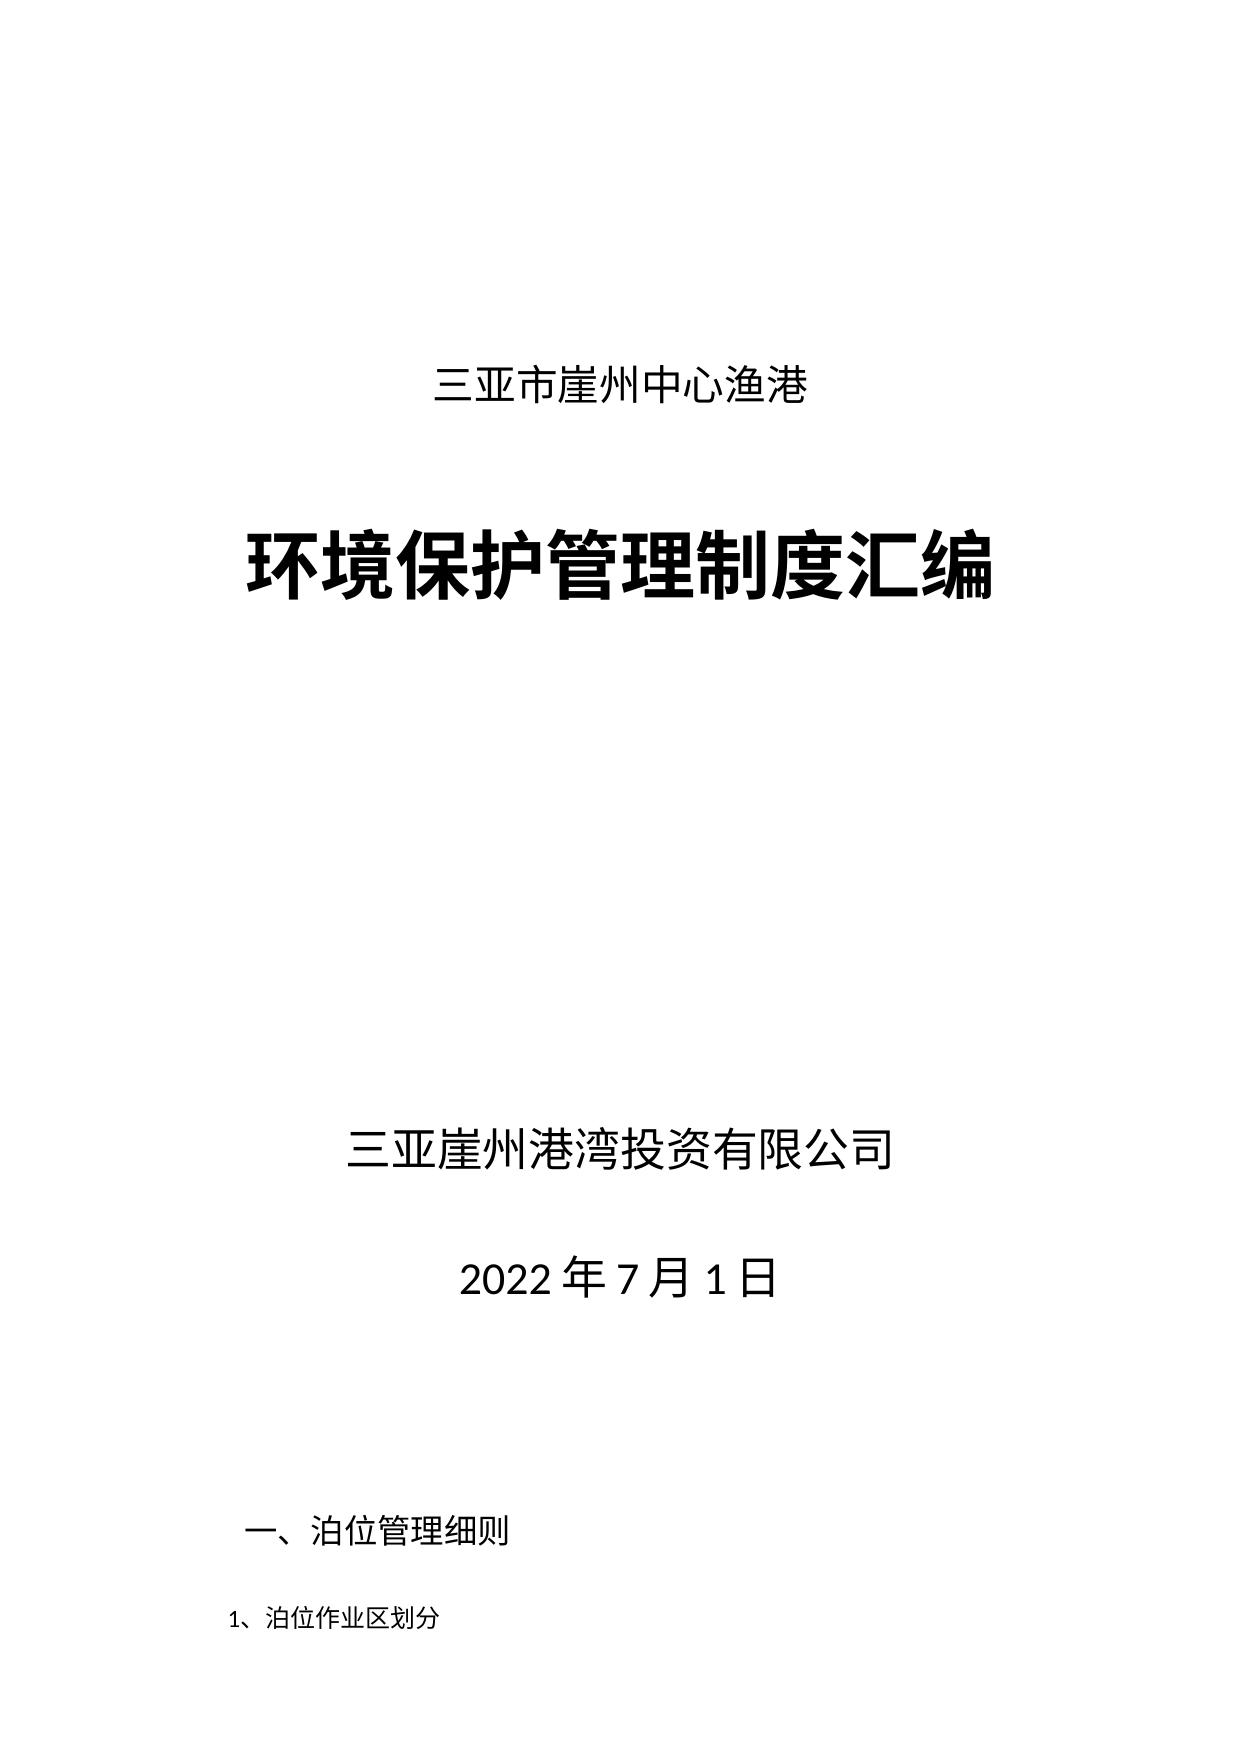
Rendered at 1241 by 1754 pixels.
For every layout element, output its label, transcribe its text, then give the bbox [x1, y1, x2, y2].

text 环境保护管理制度汇编 [177, 497, 1063, 625]
text 1、泊位作业区划分 [177, 1596, 1063, 1638]
text 三亚市崖州中心渔港 [177, 340, 1063, 425]
subtitle 一、泊位管理细则 [177, 1487, 1063, 1572]
text 三亚崖州港湾投资有限公司 [177, 1104, 1063, 1189]
text 2022年7月1日 [177, 1232, 1063, 1317]
